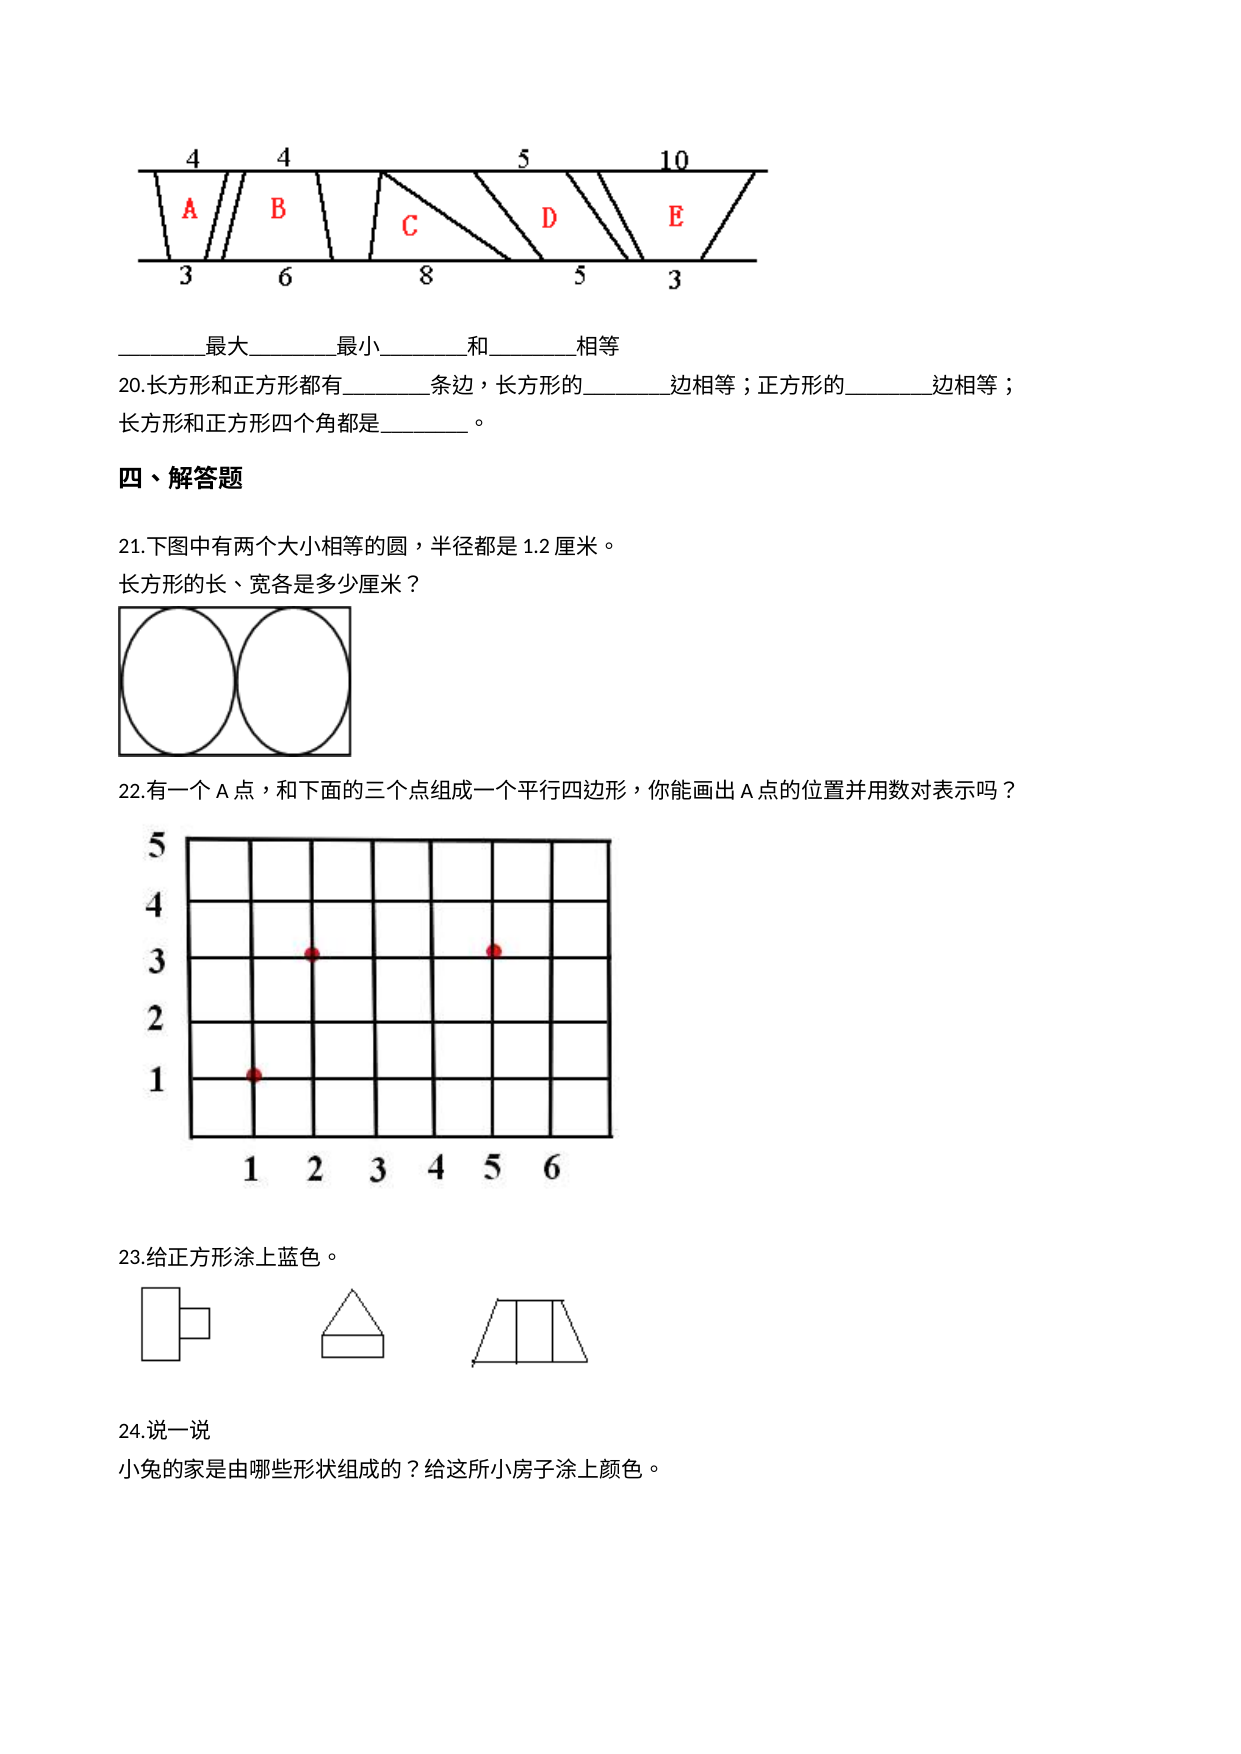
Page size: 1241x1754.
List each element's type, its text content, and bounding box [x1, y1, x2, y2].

picture [118, 1278, 610, 1382]
text 四、解答题 [118, 445, 1122, 510]
text 长方形的长、宽各是多少厘米？ [118, 568, 1122, 600]
text ________最大________最小________和________相等 [118, 330, 1122, 362]
text 22.有一个A点，和下面的三个点组成一个平行四边形，你能画出A点的位置并用数对表示吗？ [118, 774, 1122, 807]
text 长方形和正方形四个角都是________。 [118, 407, 1122, 439]
picture [118, 606, 352, 757]
text 小兔的家是由哪些形状组成的？给这所小房子涂上颜色。 [118, 1452, 1122, 1485]
picture [118, 812, 662, 1214]
text 24.说一说 [118, 1414, 1122, 1447]
text 21.下图中有两个大小相等的圆，半径都是1.2厘米。 [118, 529, 1122, 562]
picture [118, 129, 787, 305]
text 20.长方形和正方形都有________条边，长方形的________边相等；正方形的________边相等； [118, 368, 1122, 401]
text 23.给正方形涂上蓝色。 [118, 1240, 1122, 1273]
